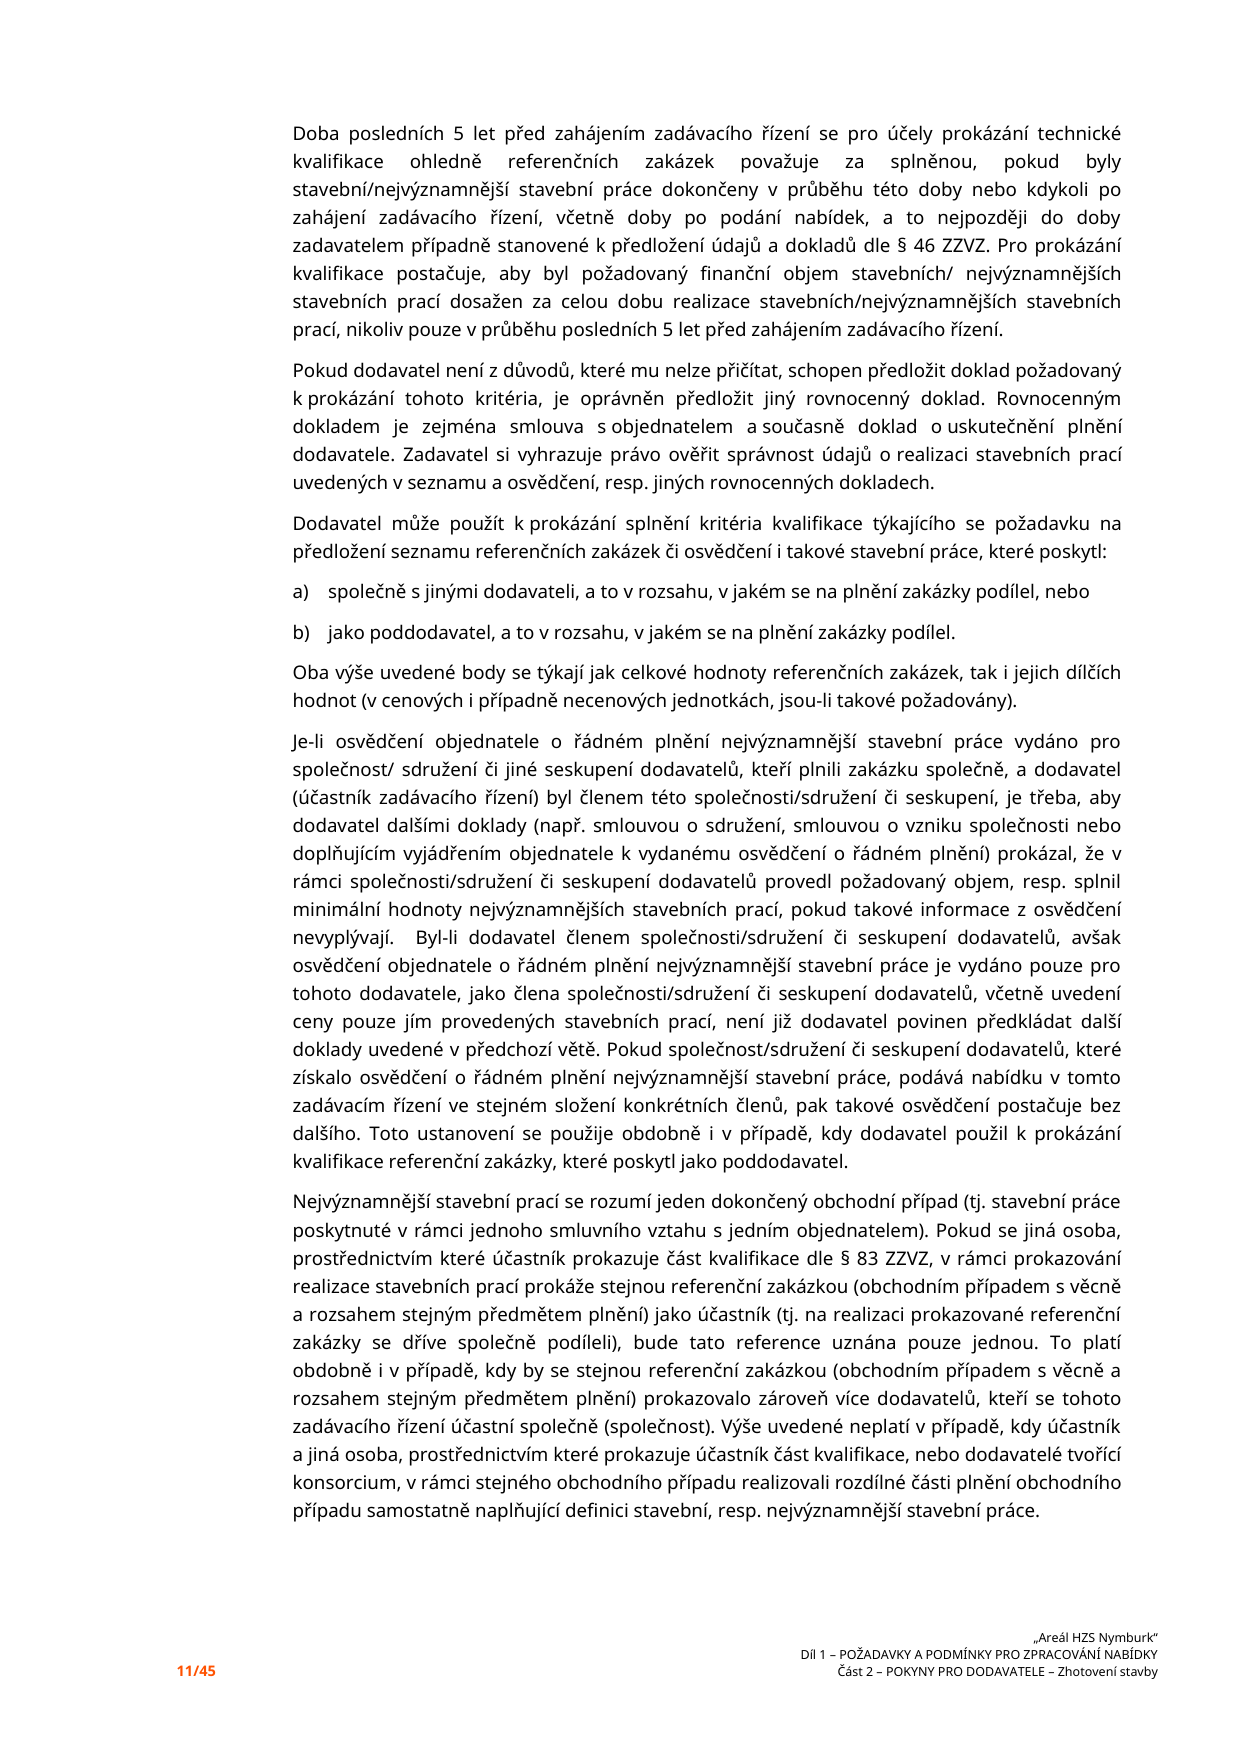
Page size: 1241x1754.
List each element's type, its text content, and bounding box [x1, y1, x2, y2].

list Oba výše uvedené body se týkají jak celkové hodnoty referenčních zakázek, tak i jejich dílčích hodnot (v cenových i případně necenových jednotkách, jsou-li takové požadovány). [292, 659, 1122, 713]
text Nejvýznamnější stavební prací se rozumí jeden dokončený obchodní případ (tj. stavební práce poskytnuté v rámci jednoho smluvního vztahu s jedním objednatelem). Pokud se jiná osoba, prostřednictvím které účastník prokazuje část kvalifikace dle § 83 ZZVZ, v rámci prokazování realizace stavebních prací prokáže stejnou referenční zakázkou (obchodním případem s věcně a rozsahem stejným předmětem plnění) jako účastník (tj. na realizaci prokazované referenční zakázky se dříve společně podíleli), bude tato reference uznána pouze jednou. To platí obdobně i v případě, kdy by se stejnou referenční zakázkou (obchodním případem s věcně a rozsahem stejným předmětem plnění) prokazovalo zároveň více dodavatelů, kteří se tohoto zadávacího řízení účastní společně (společnost). Výše uvedené neplatí v případě, kdy účastník a jiná osoba, prostřednictvím které prokazuje účastník část kvalifikace, nebo dodavatelé tvořící konsorcium, v rámci stejného obchodního případu realizovali rozdílné části plnění obchodního případu samostatně naplňující definici stavební, resp. nejvýznamnější stavební práce. [292, 1189, 1122, 1523]
text Je-li osvědčení objednatele o řádném plnění nejvýznamnější stavební práce vydáno pro společnost/ sdružení či jiné seskupení dodavatelů, kteří plnili zakázku společně, a dodavatel (účastník zadávacího řízení) byl členem této společnosti/sdružení či seskupení, je třeba, aby dodavatel dalšími doklady (např. smlouvou o sdružení, smlouvou o vzniku společnosti nebo doplňujícím vyjádřením objednatele k vydanému osvědčení o řádném plnění) prokázal, že v rámci společnosti/sdružení či seskupení dodavatelů provedl požadovaný objem, resp. splnil minimální hodnoty nejvýznamnějších stavebních prací, pokud takové informace z osvědčení nevyplývají. Byl-li dodavatel členem společnosti/sdružení či seskupení dodavatelů, avšak osvědčení objednatele o řádném plnění nejvýznamnější stavební práce je vydáno pouze pro tohoto dodavatele, jako člena společnosti/sdružení či seskupení dodavatelů, včetně uvedení ceny pouze jím provedených stavebních prací, není již dodavatel povinen předkládat další doklady uvedené v předchozí větě. Pokud společnost/sdružení či seskupení dodavatelů, které získalo osvědčení o řádném plnění nejvýznamnější stavební práce, podává nabídku v tomto zadávacím řízení ve stejném složení konkrétních členů, pak takové osvědčení postačuje bez dalšího. Toto ustanovení se použije obdobně i v případě, kdy dodavatel použil k prokázání kvalifikace referenční zakázky, které poskytl jako poddodavatel. [292, 728, 1122, 1174]
text jako poddodavatel, a to v rozsahu, v jakém se na plnění zakázky podílel. [292, 619, 1122, 644]
text Dodavatel může použít k prokázání splnění kritéria kvalifikace týkajícího se požadavku na předložení seznamu referenčních zakázek či osvědčení i takové stavební práce, které poskytl: [292, 510, 1122, 563]
list společně s jinými dodavateli, a to v rozsahu, v jakém se na plnění zakázky podílel, nebo [292, 578, 1122, 604]
text Doba posledních 5 let před zahájením zadávacího řízení se pro účely prokázání technické kvalifikace ohledně referenčních zakázek považuje za splněnou, pokud byly stavební/nejvýznamnější stavební práce dokončeny v průběhu této doby nebo kdykoli po zahájení zadávacího řízení, včetně doby po podání nabídek, a to nejpozději do doby zadavatelem případně stanovené k předložení údajů a dokladů dle § 46 ZZVZ. Pro prokázání kvalifikace postačuje, aby byl požadovaný finanční objem stavebních/ nejvýznamnějších stavebních prací dosažen za celou dobu realizace stavebních/nejvýznamnějších stavebních prací, nikoliv pouze v průběhu posledních 5 let před zahájením zadávacího řízení. [292, 121, 1122, 342]
text Pokud dodavatel není z důvodů, které mu nelze přičítat, schopen předložit doklad požadovaný k prokázání tohoto kritéria, je oprávněn předložit jiný rovnocenný doklad. Rovnocenným dokladem je zejména smlouva s objednatelem a současně doklad o uskutečnění plnění dodavatele. Zadavatel si vyhrazuje právo ověřit správnost údajů o realizaci stavebních prací uvedených v seznamu a osvědčení, resp. jiných rovnocenných dokladech. [292, 357, 1122, 495]
